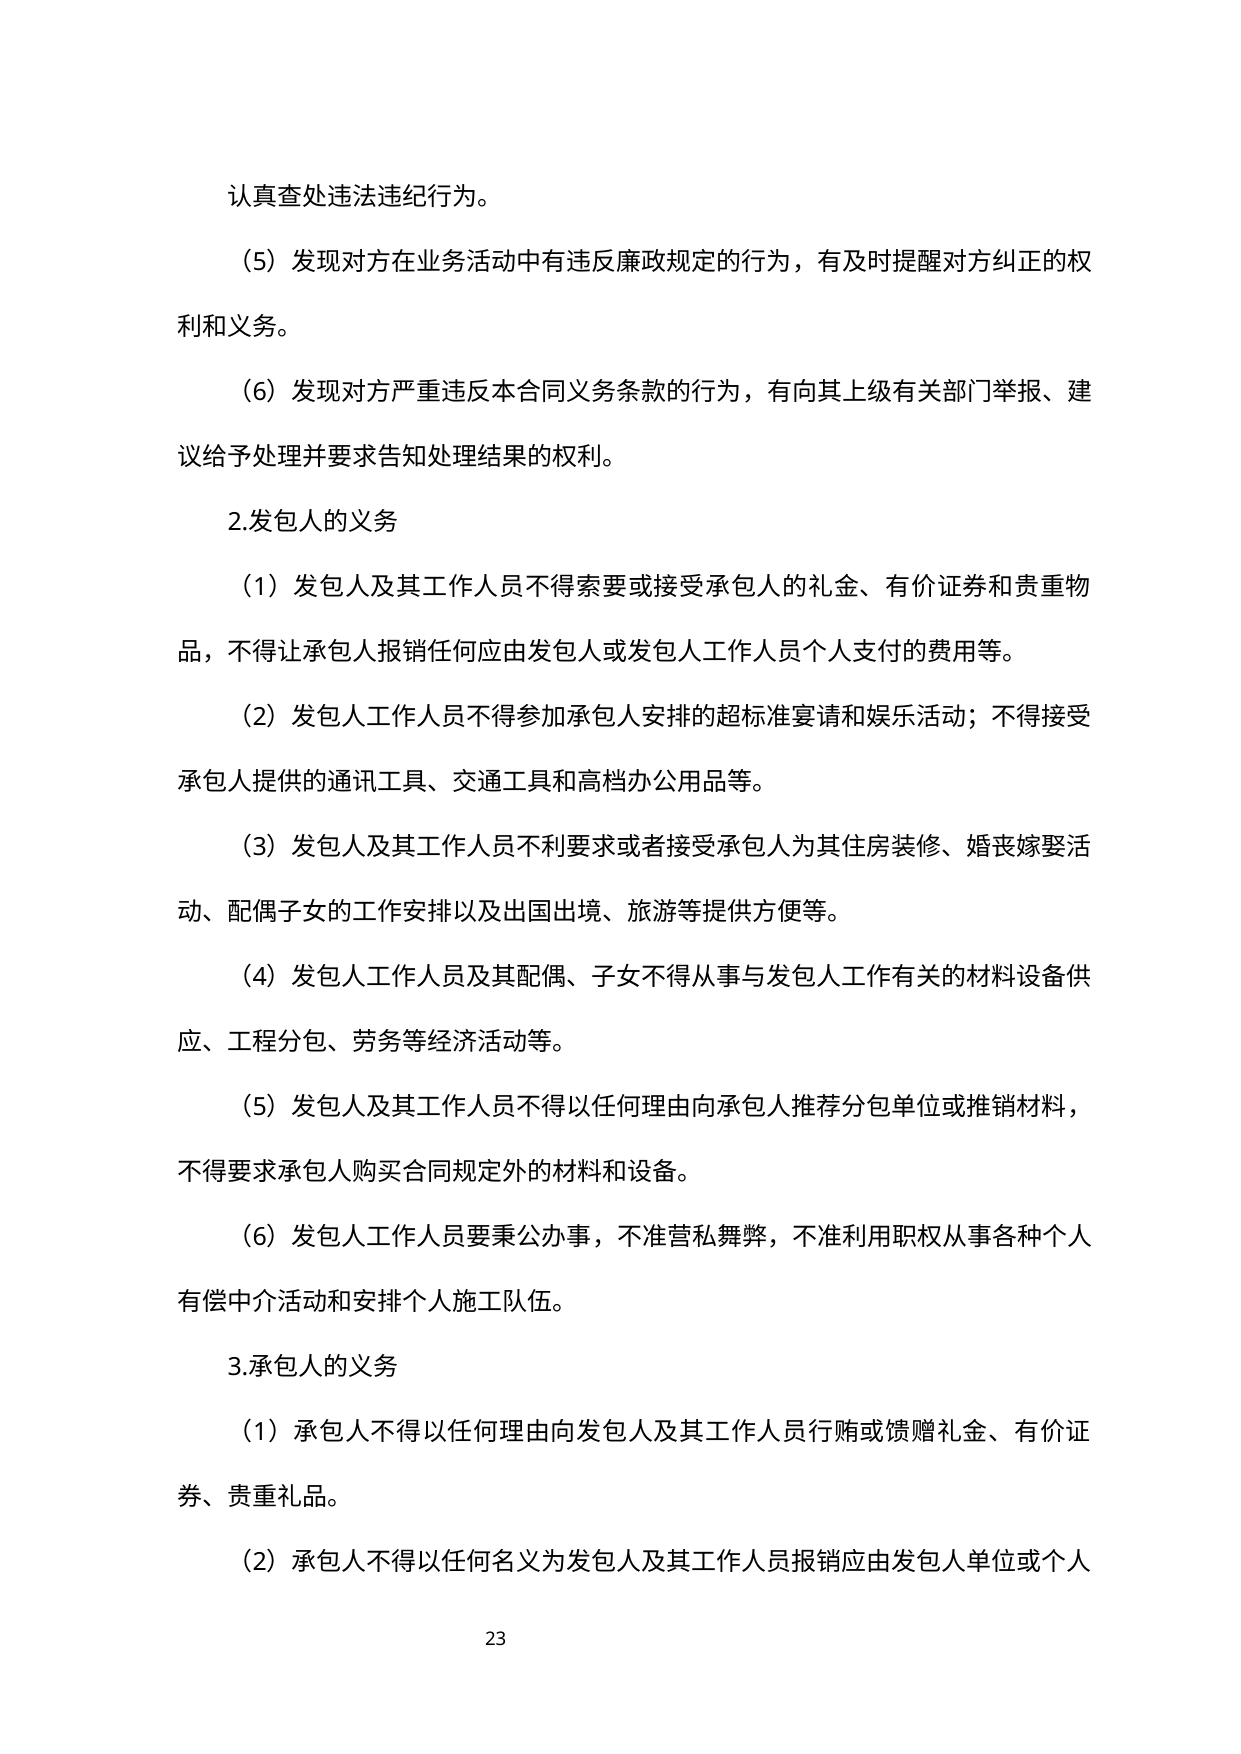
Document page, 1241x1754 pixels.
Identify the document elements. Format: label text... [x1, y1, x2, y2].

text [177, 1527, 1093, 1592]
text （5）发包人及其工作人员不得以任何理由向承包人推荐分包单位或推销材料，不得要求承包人购买合同规定外的材料和设备。 [177, 1072, 1093, 1202]
text （3）发包人及其工作人员不利要求或者接受承包人为其住房装修、婚丧嫁娶活动、配偶子女的工作安排以及出国出境、旅游等提供方便等。 [177, 812, 1093, 942]
text （6）发现对方严重违反本合同义务条款的行为，有向其上级有关部门举报、建议给予处理并要求告知处理结果的权利。 [177, 357, 1093, 487]
text （2）发包人工作人员不得参加承包人安排的超标准宴请和娱乐活动；不得接受承包人提供的通讯工具、交通工具和高档办公用品等。 [177, 682, 1093, 812]
text （5）发现对方在业务活动中有违反廉政规定的行为，有及时提醒对方纠正的权利和义务。 [177, 227, 1093, 357]
text 认真查处违法违纪行为。 [177, 162, 1093, 227]
text （1）发包人及其工作人员不得索要或接受承包人的礼金、有价证券和贵重物品，不得让承包人报销任何应由发包人或发包人工作人员个人支付的费用等。 [177, 552, 1093, 682]
text 3.承包人的义务 [177, 1332, 1093, 1397]
text （4）发包人工作人员及其配偶、子女不得从事与发包人工作有关的材料设备供应、工程分包、劳务等经济活动等。 [177, 942, 1093, 1072]
text （1）承包人不得以任何理由向发包人及其工作人员行贿或馈赠礼金、有价证券、贵重礼品。 [177, 1397, 1093, 1527]
text 2.发包人的义务 [177, 487, 1093, 552]
text （6）发包人工作人员要秉公办事，不准营私舞弊，不准利用职权从事各种个人有偿中介活动和安排个人施工队伍。 [177, 1202, 1093, 1332]
